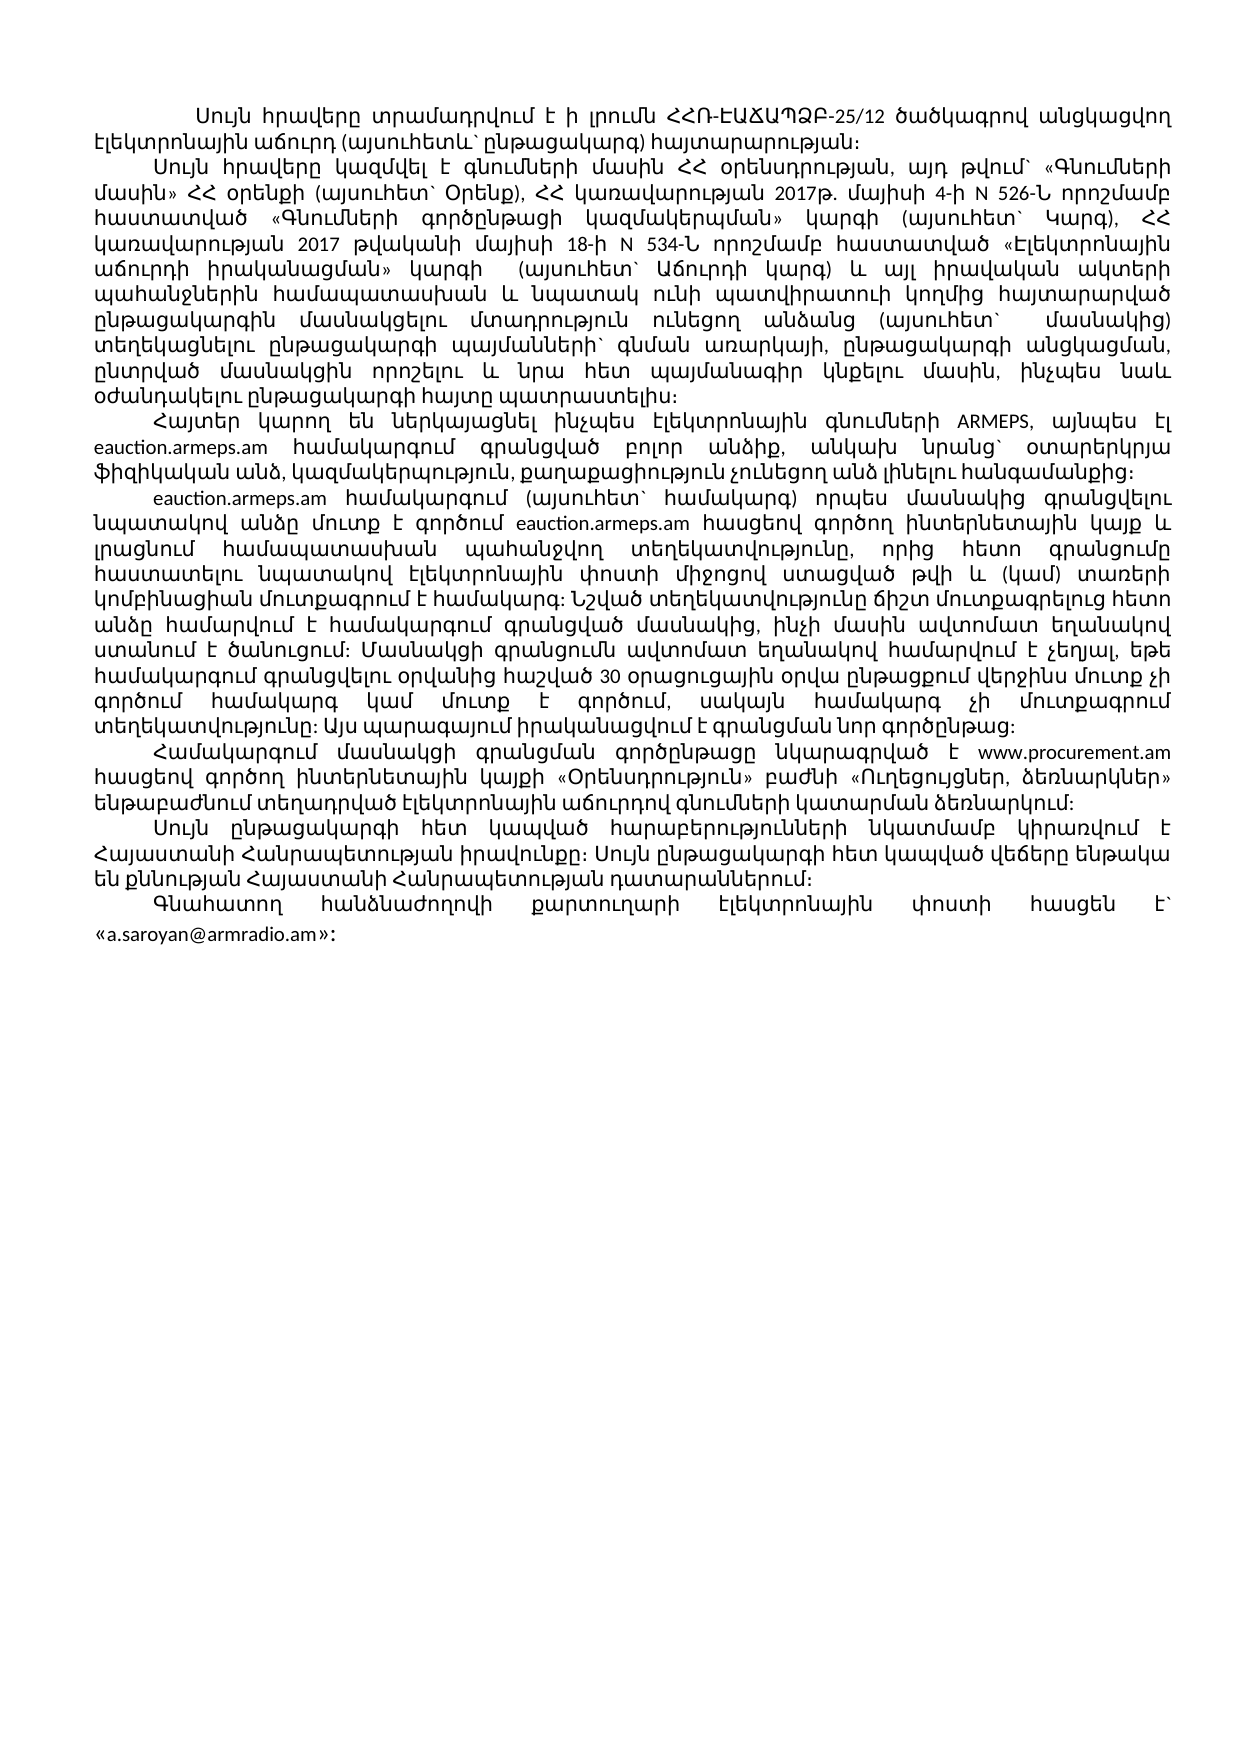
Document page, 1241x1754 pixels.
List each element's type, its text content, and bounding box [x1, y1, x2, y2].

text Համակարգում մասնակցի գրանցման գործընթացը նկարագրված է www.procurement.am հասցեով գործող ինտերնետային կայքի «Օրենսդրություն» բաժնի «Ուղեցույցներ, ձեռնարկներ» ենթաբաժնում տեղադրված էլեկտրոնային աճուրդով գնումների կատարման ձեռնարկում: [94, 739, 1171, 815]
text Գնահատող հանձնաժողովի քարտուղարի էլեկտրոնային փոստի հասցեն է` «a.saroyan@armradio.am»: [94, 892, 1171, 948]
text eauction.armeps.am համակարգում (այսուհետ` համակարգ) որպես մասնակից գրանցվելու նպատակով անձը մուտք է գործում eauction.armeps.am հասցեով գործող ինտերնետային կայք և լրացնում համապատասխան պահանջվող տեղեկատվությունը, որից հետո գրանցումը հաստատելու նպատակով էլեկտրոնային փոստի միջոցով ստացված թվի և (կամ) տառերի կոմբինացիան մուտքագրում է համակարգ: Նշված տեղեկատվությունը ճիշտ մուտքագրելուց հետո անձը համարվում է համակարգում գրանցված մասնակից, ինչի մասին ավտոմատ եղանակով ստանում է ծանուցում: Մասնակցի գրանցումն ավտոմատ եղանակով համարվում է չեղյալ, եթե համակարգում գրանցվելու օրվանից հաշված 30 օրացուցային օրվա ընթացքում վերջինս մուտք չի գործում համակարգ կամ մուտք է գործում, սակայն համակարգ չի մուտքագրում տեղեկատվությունը: Այս պարագայում իրականացվում է գրանցման նոր գործընթաց: [94, 485, 1171, 739]
text Սույն ընթացակարգի հետ կապված հարաբերությունների նկատմամբ կիրառվում է Հայաստանի Հանրապետության իրավունքը։ Սույն ընթացակարգի հետ կապված վեճերը ենթակա են քննության Հայաստանի Հանրապետության դատարաններում։ [94, 815, 1171, 892]
text Սույն հրավերը կազմվել է գնումների մասին ՀՀ օրենսդրության, այդ թվում` «Գնումների մասին» ՀՀ օրենքի (այսուհետ` Օրենք), ՀՀ կառավարության 2017թ. մայիսի 4-ի N 526-Ն որոշմամբ հաստատված «Գնումների գործընթացի կազմակերպման» կարգի (այսուհետ` Կարգ), ՀՀ կառավարության 2017 թվականի մայիսի 18-ի N 534-Ն որոշմամբ հաստատված «Էլեկտրոնային աճուրդի իրականացման» կարգի (այսուհետ` Աճուրդի կարգ) և այլ իրավական ակտերի պահանջներին համապատասխան և նպատակ ունի պատվիրատուի կողմից հայտարարված ընթացակարգին մասնակցելու մտադրություն ունեցող անձանց (այսուհետ` մասնակից) տեղեկացնելու ընթացակարգի պայմանների` գնման առարկայի, ընթացակարգի անցկացման, ընտրված մասնակցին որոշելու և նրա հետ պայմանագիր կնքելու մասին, ինչպես նաև օժանդակելու ընթացակարգի հայտը պատրաստելիս։ [94, 154, 1171, 409]
text Հայտեր կարող են ներկայացնել ինչպես էլեկտրոնային գնումների ARMEPS, այնպես էլ eauction.armeps.am համակարգում գրանցված բոլոր անձիք, անկախ նրանց` օտարերկրյա ֆիզիկական անձ, կազմակերպություն, քաղաքացիություն չունեցող անձ լինելու հանգամանքից։ [94, 409, 1171, 485]
text Սույն հրավերը տրամադրվում է ի լրումն ՀՀՌ-ԷԱՃԱՊՁԲ-25/12 ծածկագրով անցկացվող էլեկտրոնային աճուրդ (այսուհետև` ընթացակարգ) հայտարարության։ [94, 104, 1171, 154]
